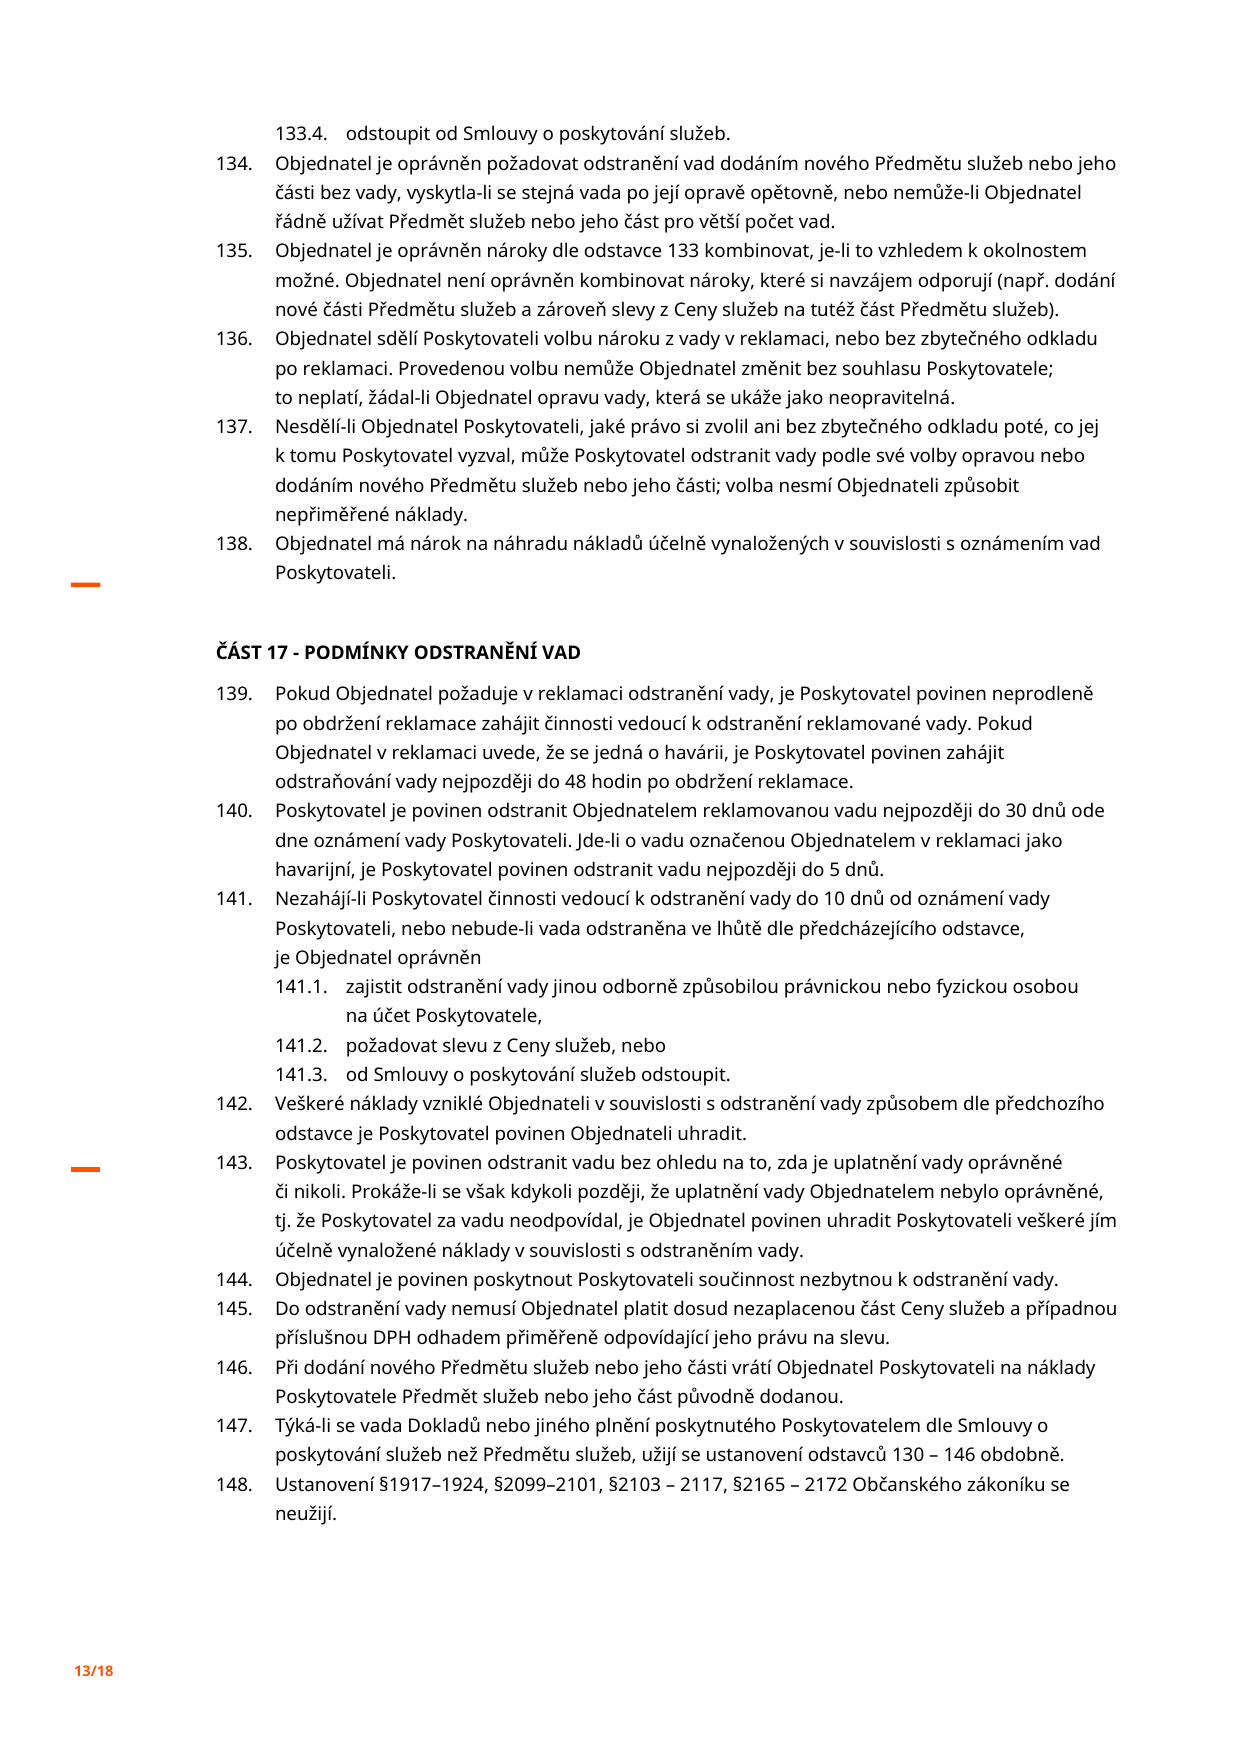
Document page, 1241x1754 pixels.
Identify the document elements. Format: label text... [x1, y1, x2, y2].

list Objednatel je povinen poskytnout Poskytovateli součinnost nezbytnou k odstranění vady. [216, 1266, 1122, 1292]
list PODMÍNKY ODSTRANĚNÍ VAD [216, 639, 1122, 664]
list Objednatel má nárok na náhradu nákladů účelně vynaložených v souvislosti s oznámením vad Poskytovateli. [216, 530, 1122, 585]
list Poskytovatel je povinen odstranit Objednatelem reklamovanou vadu nejpozději do 30 dnů ode dne oznámení vady Poskytovateli. Jde-li o vadu označenou Objednatelem v reklamaci jako havarijní, je Poskytovatel povinen odstranit vadu nejpozději do 5 dnů. [216, 798, 1122, 882]
list Poskytovatel je povinen odstranit vadu bez ohledu na to, zda je uplatnění vady oprávněné či nikoli. Prokáže-li se však kdykoli později, že uplatnění vady Objednatelem nebylo oprávněné, tj. že Poskytovatel za vadu neodpovídal, je Objednatel povinen uhradit Poskytovateli veškeré jím účelně vynaložené náklady v souvislosti s odstraněním vady. [216, 1149, 1122, 1262]
list Nesdělí-li Objednatel Poskytovateli, jaké právo si zvolil ani bez zbytečného odkladu poté, co jej k tomu Poskytovatel vyzval, může Poskytovatel odstranit vady podle své volby opravou nebo dodáním nového Předmětu služeb nebo jeho části; volba nesmí Objednateli způsobit nepřiměřené náklady. [216, 413, 1122, 527]
list Pokud Objednatel požaduje v reklamaci odstranění vady, je Poskytovatel povinen neprodleně po obdržení reklamace zahájit činnosti vedoucí k odstranění reklamované vady. Pokud Objednatel v reklamaci uvede, že se jedná o havárii, je Poskytovatel povinen zahájit odstraňování vady nejpozději do 48 hodin po obdržení reklamace. [216, 681, 1122, 794]
list Objednatel je oprávněn požadovat odstranění vad dodáním nového Předmětu služeb nebo jeho části bez vady, vyskytla-li se stejná vada po její opravě opětovně, nebo nemůže-li Objednatel řádně užívat Předmět služeb nebo jeho část pro větší počet vad. [216, 150, 1122, 234]
list Ustanovení §1917–1924, §2099–2101, §2103 – 2117, §2165 – 2172 Občanského zákoníku se neužijí. [216, 1471, 1122, 1526]
list Objednatel je oprávněn nároky dle odstavce 133 kombinovat, je-li to vzhledem k okolnostem možné. Objednatel není oprávněn kombinovat nároky, které si navzájem odporují (např. dodání nové části Předmětu služeb a zároveň slevy z Ceny služeb na tutéž část Předmětu služeb). [216, 238, 1122, 322]
list požadovat slevu z Ceny služeb, nebo [275, 1032, 1122, 1057]
list zajistit odstranění vady jinou odborně způsobilou právnickou nebo fyzickou osobou na účet Poskytovatele, [275, 973, 1122, 1028]
list Objednatel sdělí Poskytovateli volbu nároku z vady v reklamaci, nebo bez zbytečného odkladu po reklamaci. Provedenou volbu nemůže Objednatel změnit bez souhlasu Poskytovatele; to neplatí, žádal-li Objednatel opravu vady, která se ukáže jako neopravitelná. [216, 326, 1122, 409]
list Nezahájí-li Poskytovatel činnosti vedoucí k odstranění vady do 10 dnů od oznámení vady Poskytovateli, nebo nebude-li vada odstraněna ve lhůtě dle předcházejícího odstavce, je Objednatel oprávněn [216, 886, 1122, 970]
list Veškeré náklady vzniklé Objednateli v souvislosti s odstranění vady způsobem dle předchozího odstavce je Poskytovatel povinen Objednateli uhradit. [216, 1091, 1122, 1145]
list Při dodání nového Předmětu služeb nebo jeho části vrátí Objednatel Poskytovateli na náklady Poskytovatele Předmět služeb nebo jeho část původně dodanou. [216, 1354, 1122, 1409]
list odstoupit od Smlouvy o poskytování služeb. [275, 121, 1122, 146]
list Do odstranění vady nemusí Objednatel platit dosud nezaplacenou část Ceny služeb a případnou příslušnou DPH odhadem přiměřeně odpovídající jeho právu na slevu. [216, 1295, 1122, 1350]
list od Smlouvy o poskytování služeb odstoupit. [275, 1061, 1122, 1087]
list Týká-li se vada Dokladů nebo jiného plnění poskytnutého Poskytovatelem dle Smlouvy o poskytování služeb než Předmětu služeb, užijí se ustanovení odstavců 130 – 146 obdobně. [216, 1412, 1122, 1467]
